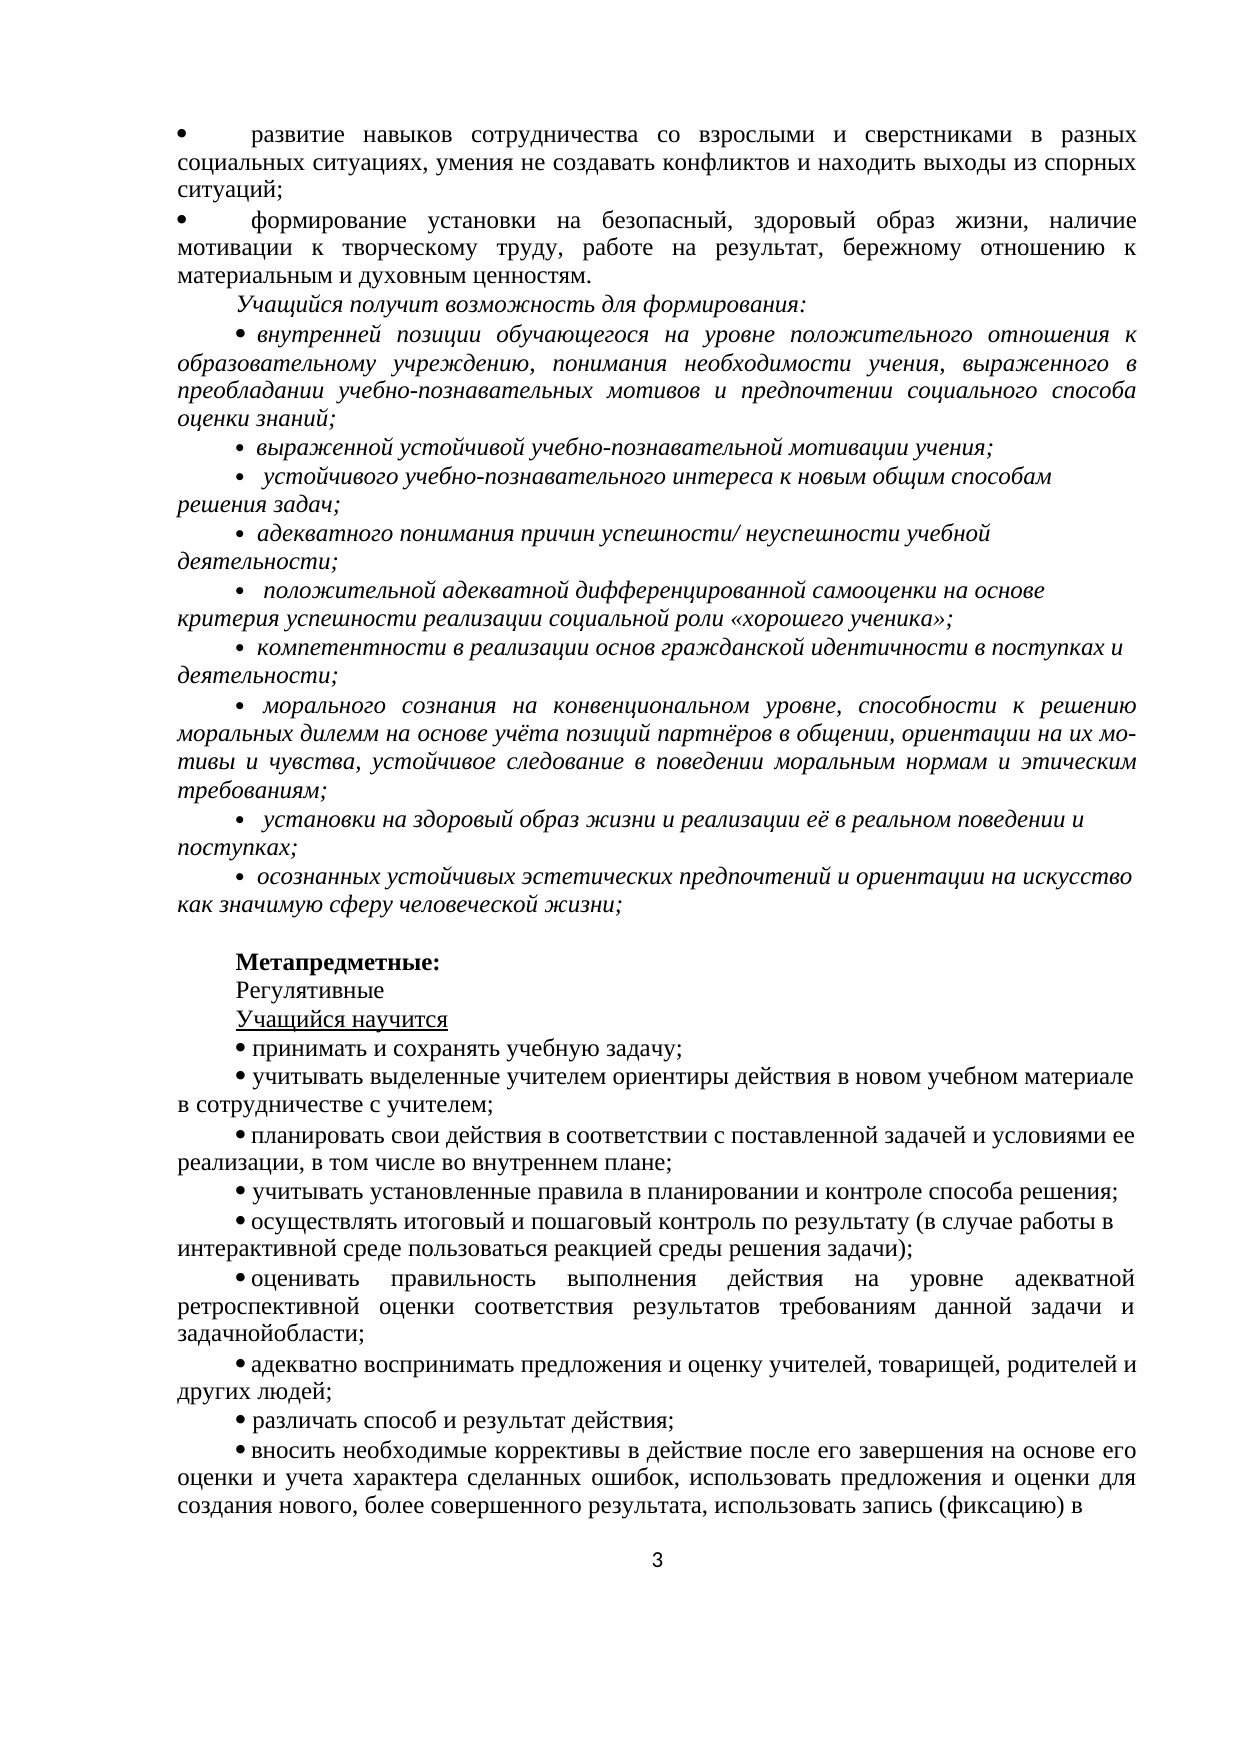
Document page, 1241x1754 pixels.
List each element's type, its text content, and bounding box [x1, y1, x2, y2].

text Учащийся научится [235, 1004, 1137, 1033]
list сотрудничестве с учителем; [177, 1090, 1137, 1118]
list осуществлять итоговый и пошаговый контроль по результату (в случае работы в интерактивной среде пользоваться реакцией среды решения задачи); [177, 1207, 1135, 1262]
list учитывать установленные правила в планировании и контроле способа решения; [236, 1176, 1137, 1204]
list устойчивого учебно-познавательного интереса к новым общим способам решения задач; [177, 462, 1137, 518]
list различать способ и результат действия; [236, 1405, 1137, 1433]
text Учащийся получит возможность для формирования: [235, 289, 1137, 317]
list компетентности в реализации основ гражданской идентичности в поступках и деятельности; [177, 633, 1137, 689]
list адекватного понимания причин успешности/ неуспешности учебной деятельности; [177, 519, 1137, 575]
list положительной адекватной дифференцированной самооценки на основе критерия успешности реализации социальной роли «хорошего ученика»; [177, 576, 1137, 632]
text 3 [150, 1545, 1164, 1573]
list морального сознания на конвенциональном уровне, способности к решению моральных дилемм на основе учёта позиций партнёров в общении, ориентации на их мо-тивы и чувства, устойчивое следование в поведении моральным нормам и этическим требованиям; [177, 691, 1137, 803]
list вносить необходимые коррективы в действие после его завершения на основе его оценки и учета характера сделанных ошибок, использовать предложения и оценки для создания нового, более совершенного результата, использовать запись (фиксацию) в [177, 1436, 1137, 1518]
list принимать и сохранять учебную задачу; [236, 1033, 1137, 1062]
list развитие навыков сотрудничества со взрослыми и сверстниками в разных социальных ситуациях, умения не создавать конфликтов и находить выходы из спорных ситуаций; [177, 120, 1137, 203]
text Метапредметные: [235, 947, 1137, 976]
list осознанных устойчивых эстетических предпочтений и ориентации на искусство как значимую сферу человеческой жизни; [177, 862, 1137, 918]
list планировать свои действия в соответствии с поставленной задачей и условиями ее реализации, в том числе во внутреннем плане; [177, 1122, 1135, 1176]
list установки на здоровый образ жизни и реализации её в реальном поведении и поступках; [177, 805, 1137, 861]
list выраженной устойчивой учебно-познавательной мотивации учения; [236, 432, 1137, 461]
list внутренней позиции обучающегося на уровне положительного отношения к образовательному учреждению, понимания необходимости учения, выраженного в преобладании учебно-познавательных мотивов и предпочтении социального способа оценки знаний; [177, 321, 1137, 432]
text Регулятивные [235, 976, 1137, 1004]
list оценивать правильность выполнения действия на уровне адекватной ретроспективной оценки соответствия результатов требованиям данной задачи и задачнойобласти; [177, 1265, 1135, 1347]
list адекватно воспринимать предложения и оценку учителей, товарищей, родителей и других людей; [177, 1351, 1137, 1404]
list учитывать выделенные учителем ориентиры действия в новом учебном материале [236, 1062, 1137, 1090]
list формирование установки на безопасный, здоровый образ жизни, наличие мотивации к творческому труду, работе на результат, бережному отношению к материальным и духовным ценностям. [177, 206, 1137, 288]
